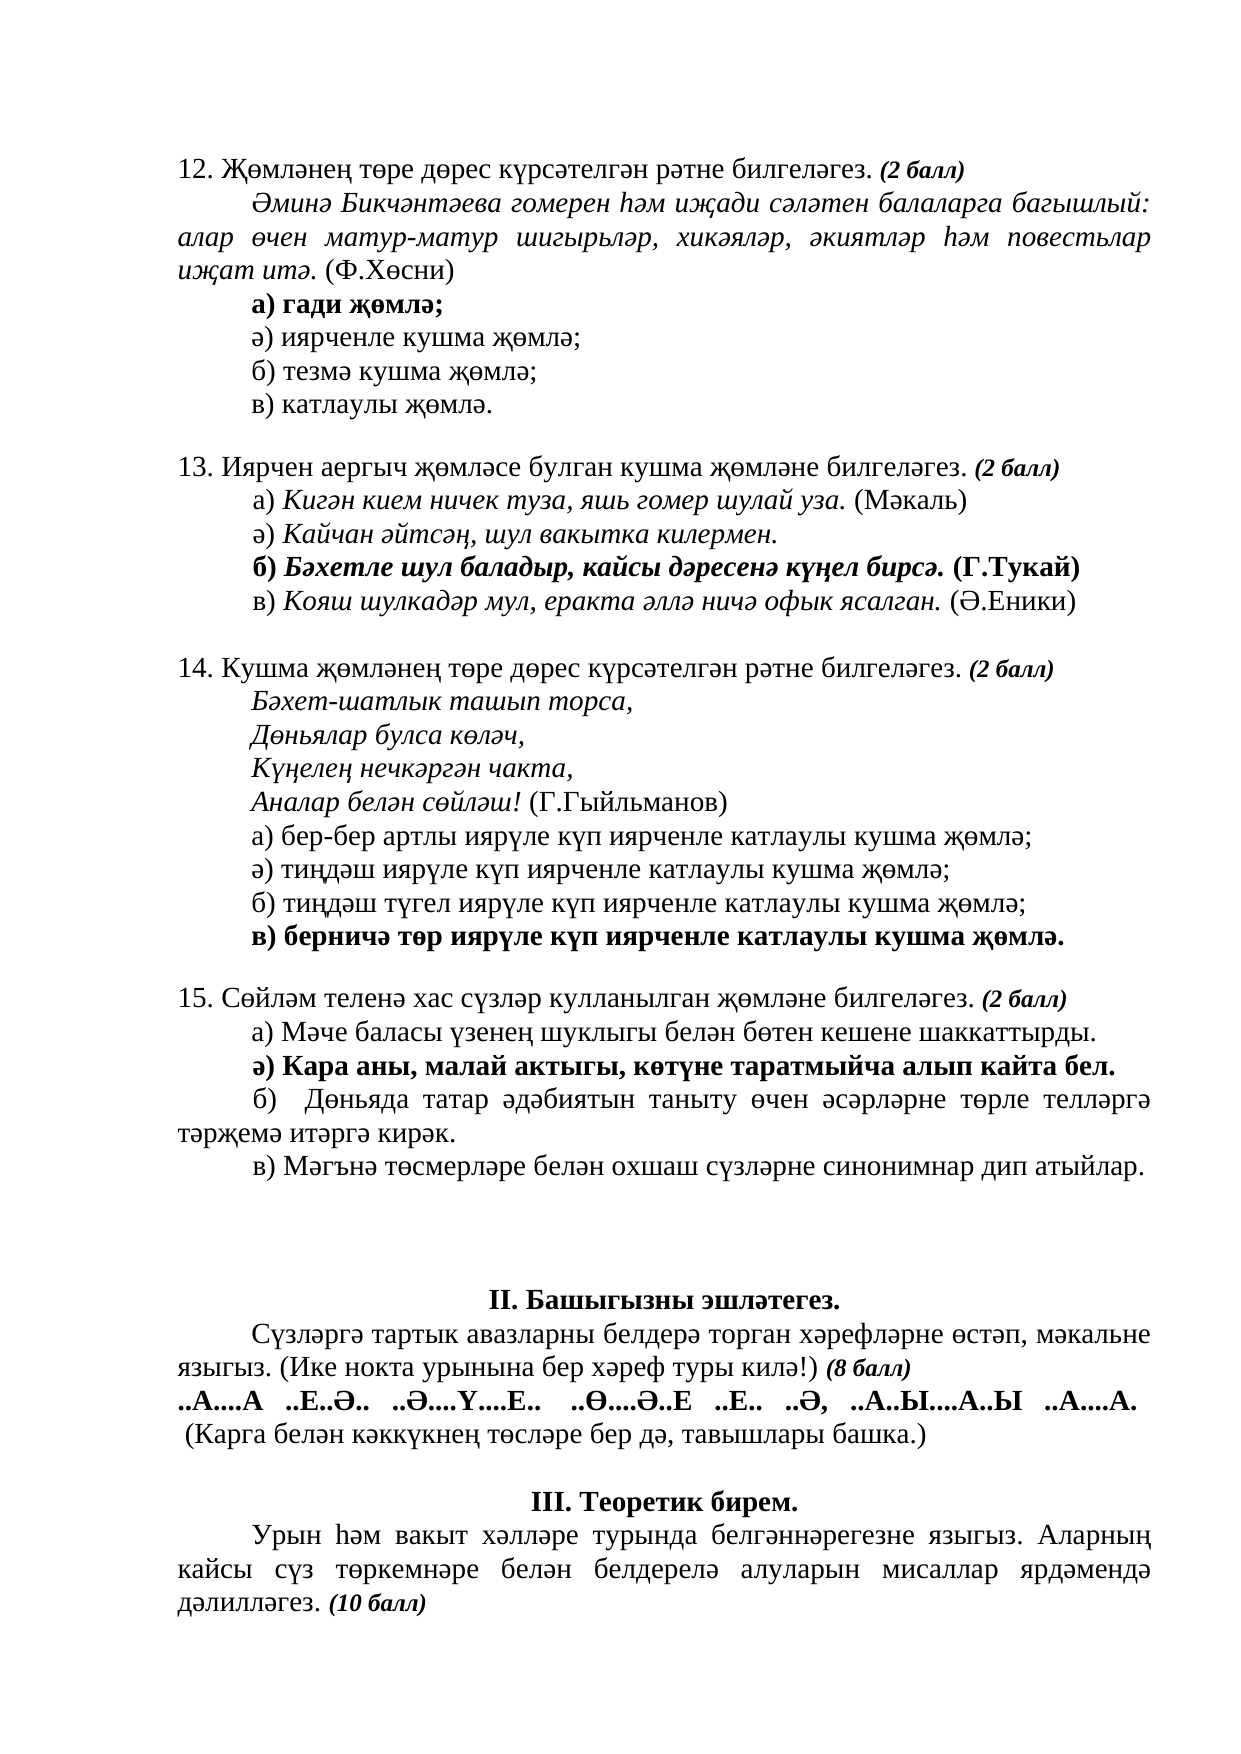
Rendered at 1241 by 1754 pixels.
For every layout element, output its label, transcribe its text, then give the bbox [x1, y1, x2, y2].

text 14. Кушма җөмләнең төре дөрес күрсәтелгән рәтне билгеләгез. (2 балл) [177, 650, 1152, 683]
text III. Теоретик бирем. [177, 1484, 1152, 1517]
text ә) иярченле кушма җөмлә; [177, 319, 1152, 353]
text Әминә Бикчәнтәева гомерен һәм иҗади сәләтен балаларга багышлый: алар өчен матур-матур шигырьләр, хикәяләр, әкиятләр һәм повестьлар иҗат итә. (Ф.Хөсни) [177, 185, 1152, 286]
text ..А....А ..Е..Ә.. ..Ә....Ү....Е.. ..Ө....Ә..Е ..Е.. ..Ә, ..А..Ы....А..Ы ..А....А. [177, 1383, 1152, 1417]
text а) гади җөмлә; [177, 286, 1152, 319]
text б) тиңдәш түгел иярүле күп иярченле катлаулы кушма җөмлә; [177, 885, 1152, 918]
text ә) Кара аны, малай актыгы, көтүне таратмыйча алып кайта бел. [177, 1048, 1152, 1081]
text в) катлаулы җөмлә. [177, 386, 1152, 420]
text Урын һәм вакыт хәлләре турында белгәннәрегезне языгыз. Аларның кайсы сүз төркемнәре белән белдерелә алуларын мисаллар ярдәмендә дәлилләгез. (10 балл) [177, 1517, 1152, 1618]
text ә) Кайчан әйтсәң, шул вакытка килермен. [177, 516, 1152, 549]
text 15. Сөйләм теленә хас сүзләр кулланылган җөмләне билгеләгез. (2 балл) [177, 981, 1152, 1014]
text Аналар белән сөйләш! (Г.Гыйльманов) [177, 784, 1152, 818]
text ә) тиңдәш иярүле күп иярченле катлаулы кушма җөмлә; [177, 851, 1152, 885]
text а) Кигән кием ничек туза, яшь гомер шулай уза. (Мәкаль) [177, 482, 1152, 516]
text а) бер-бер артлы иярүле күп иярченле катлаулы кушма җөмлә; [177, 818, 1152, 851]
text в) берничә төр иярүле күп иярченле катлаулы кушма җөмлә. [177, 918, 1152, 952]
text в) Кояш шулкадәр мул, еракта әллә ничә офык ясалган. (Ә.Еники) [177, 583, 1152, 616]
text Дөньялар булса көләч, [177, 717, 1152, 751]
text Бәхет-шатлык ташып торса, [177, 683, 1152, 717]
text II. Башыгызны эшләтегез. [177, 1282, 1152, 1316]
text 12. Җөмләнең төре дөрес күрсәтелгән рәтне билгеләгез. (2 балл) [177, 152, 1152, 185]
text б) тезмә кушма җөмлә; [177, 353, 1152, 386]
text в) Мәгънә төсмерләре белән охшаш сүзләрне синонимнар дип атыйлар. [177, 1148, 1152, 1182]
text 13. Иярчен аергыч җөмләсе булган кушма җөмләне билгеләгез. (2 балл) [177, 449, 1152, 482]
text б) Бәхетле шул баладыр, кайсы дәресенә күңел бирсә. (Г.Тукай) [177, 549, 1152, 583]
text (Карга белән кәккүкнең төсләре бер дә, тавышлары башка.) [177, 1417, 1152, 1450]
text Күңелең нечкәргән чакта, [177, 751, 1152, 784]
text Сүзләргә тартык авазларны белдерә торган хәрефләрне өстәп, мәкальне языгыз. (Ике нокта урынына бер хәреф туры килә!) (8 балл) [177, 1316, 1152, 1383]
text б) Дөньяда татар әдәбиятын таныту өчен әсәрләрне төрле телләргә тәрҗемә итәргә кирәк. [177, 1081, 1152, 1148]
text а) Мәче баласы үзенең шуклыгы белән бөтен кешене шаккаттырды. [177, 1014, 1152, 1048]
